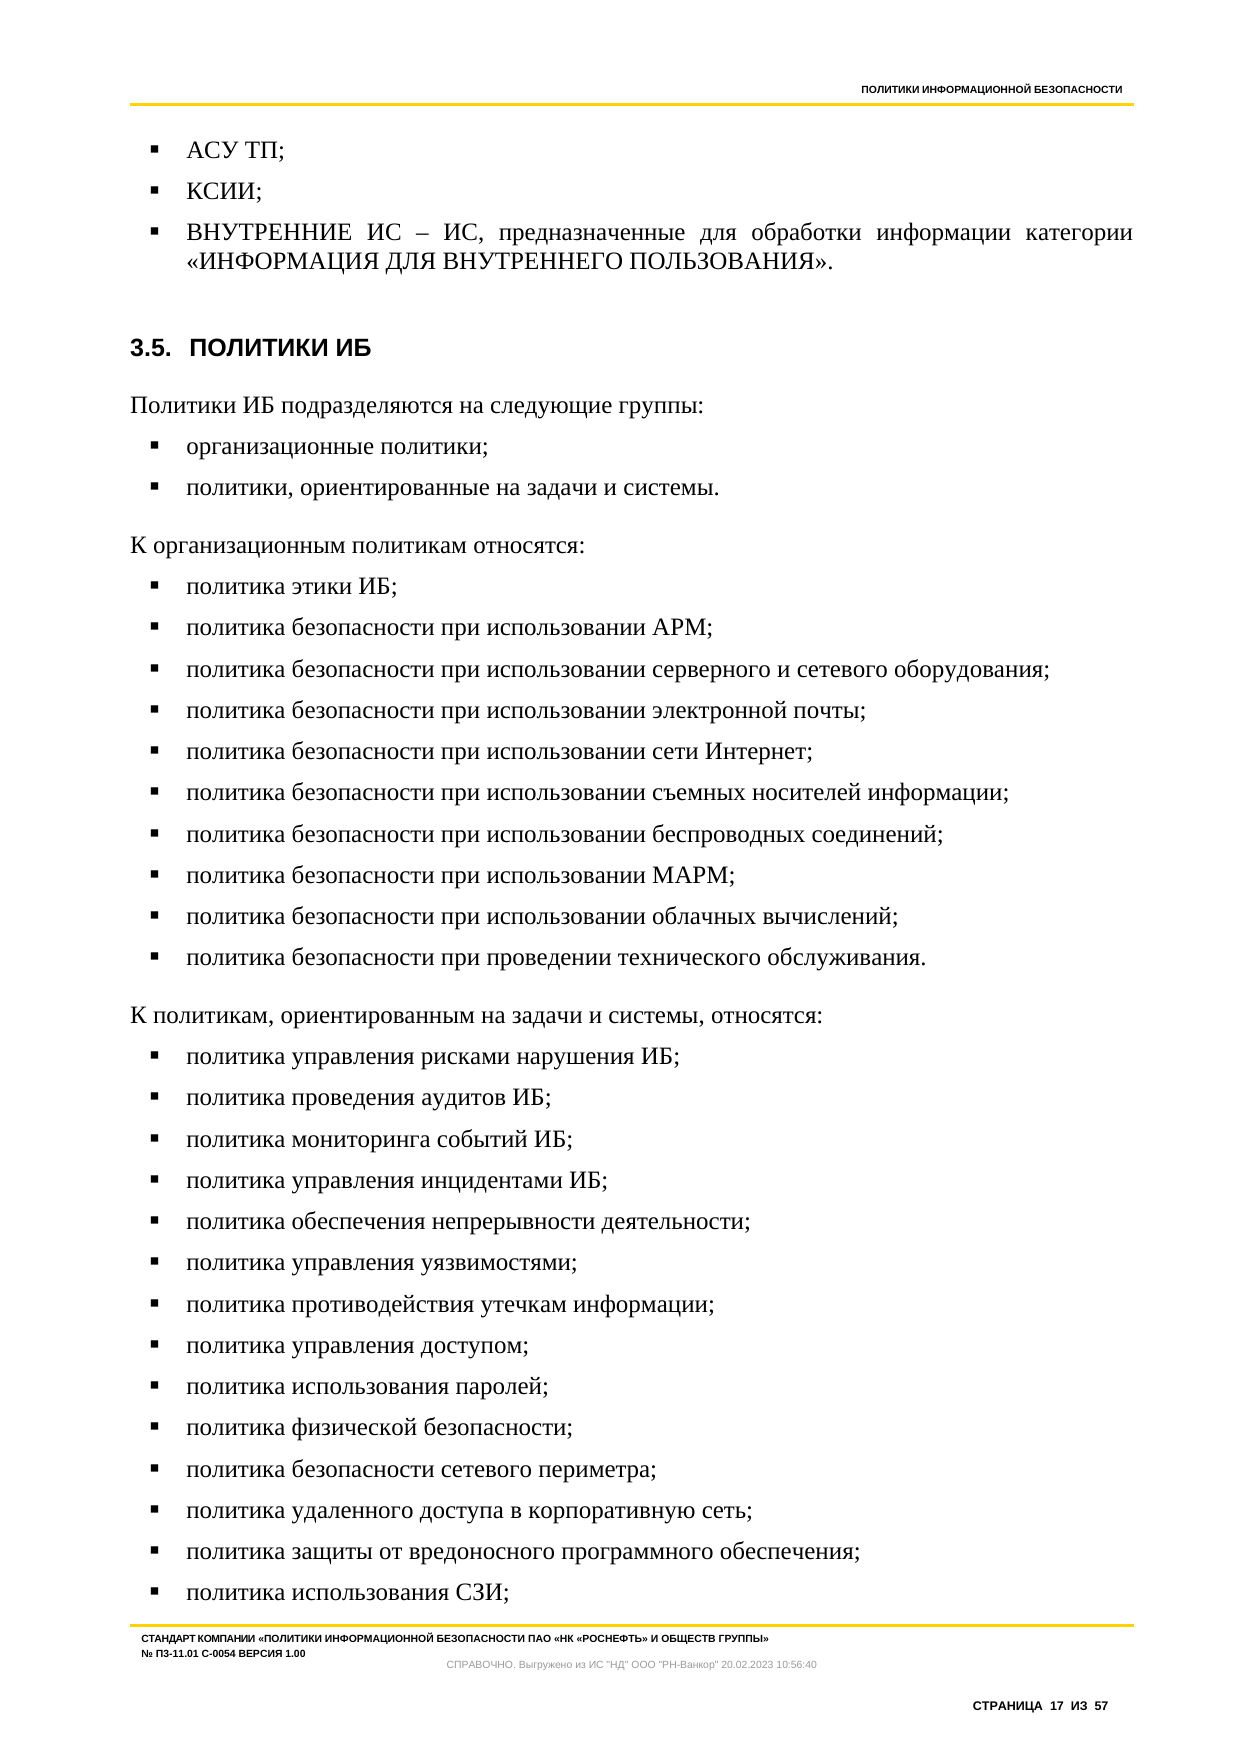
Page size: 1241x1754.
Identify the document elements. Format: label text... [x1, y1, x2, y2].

list политика обеспечения непрерывности деятельности; [149, 1206, 1134, 1235]
list политика противодействия утечкам информации; [149, 1289, 1134, 1317]
list политика безопасности при использовании сети Интернет; [149, 736, 1134, 765]
list политика безопасности при использовании серверного и сетевого оборудования; [149, 654, 1134, 682]
text К организационным политикам относятся: [130, 530, 1134, 559]
list политика использования паролей; [149, 1371, 1134, 1400]
list ПОЛИТИКИ ИБ [130, 332, 1134, 361]
text Политики ИБ подразделяются на следующие группы: [130, 390, 1134, 419]
list АСУ ТП; [149, 135, 1134, 164]
text К политикам, ориентированным на задачи и системы, относятся: [130, 1000, 1134, 1029]
list КСИИ; [149, 176, 1134, 205]
list политика защиты от вредоносного программного обеспечения; [149, 1536, 1134, 1565]
list политика безопасности при использовании АРМ; [149, 612, 1134, 641]
list политика управления уязвимостями; [149, 1247, 1134, 1276]
list политика безопасности при использовании беспроводных соединений; [149, 819, 1134, 847]
list политика безопасности при использовании электронной почты; [149, 695, 1134, 724]
list организационные политики; [149, 431, 1134, 460]
list политика безопасности при использовании съемных носителей информации; [149, 777, 1134, 806]
list политики, ориентированные на задачи и системы. [149, 472, 1134, 501]
list политика физической безопасности; [149, 1412, 1134, 1441]
list политика безопасности при использовании облачных вычислений; [149, 901, 1134, 930]
list политика управления доступом; [149, 1330, 1134, 1359]
list политика безопасности сетевого периметра; [149, 1454, 1134, 1482]
list политика удаленного доступа в корпоративную сеть; [149, 1495, 1134, 1524]
list политика этики ИБ; [149, 571, 1134, 600]
list ВНУТРЕННИЕ ИС – ИС, предназначенные для обработки информации категории «ИНФОРМАЦИЯ ДЛЯ ВНУТРЕННЕГО ПОЛЬЗОВАНИЯ». [149, 217, 1134, 275]
list политика безопасности при проведении технического обслуживания. [149, 942, 1134, 971]
list политика управления рисками нарушения ИБ; [149, 1041, 1134, 1070]
list политика мониторинга событий ИБ; [149, 1124, 1134, 1152]
list политика использования СЗИ; [149, 1577, 1134, 1606]
list политика проведения аудитов ИБ; [149, 1082, 1134, 1111]
list политика безопасности при использовании МАРМ; [149, 860, 1134, 889]
list политика управления инцидентами ИБ; [149, 1165, 1134, 1194]
